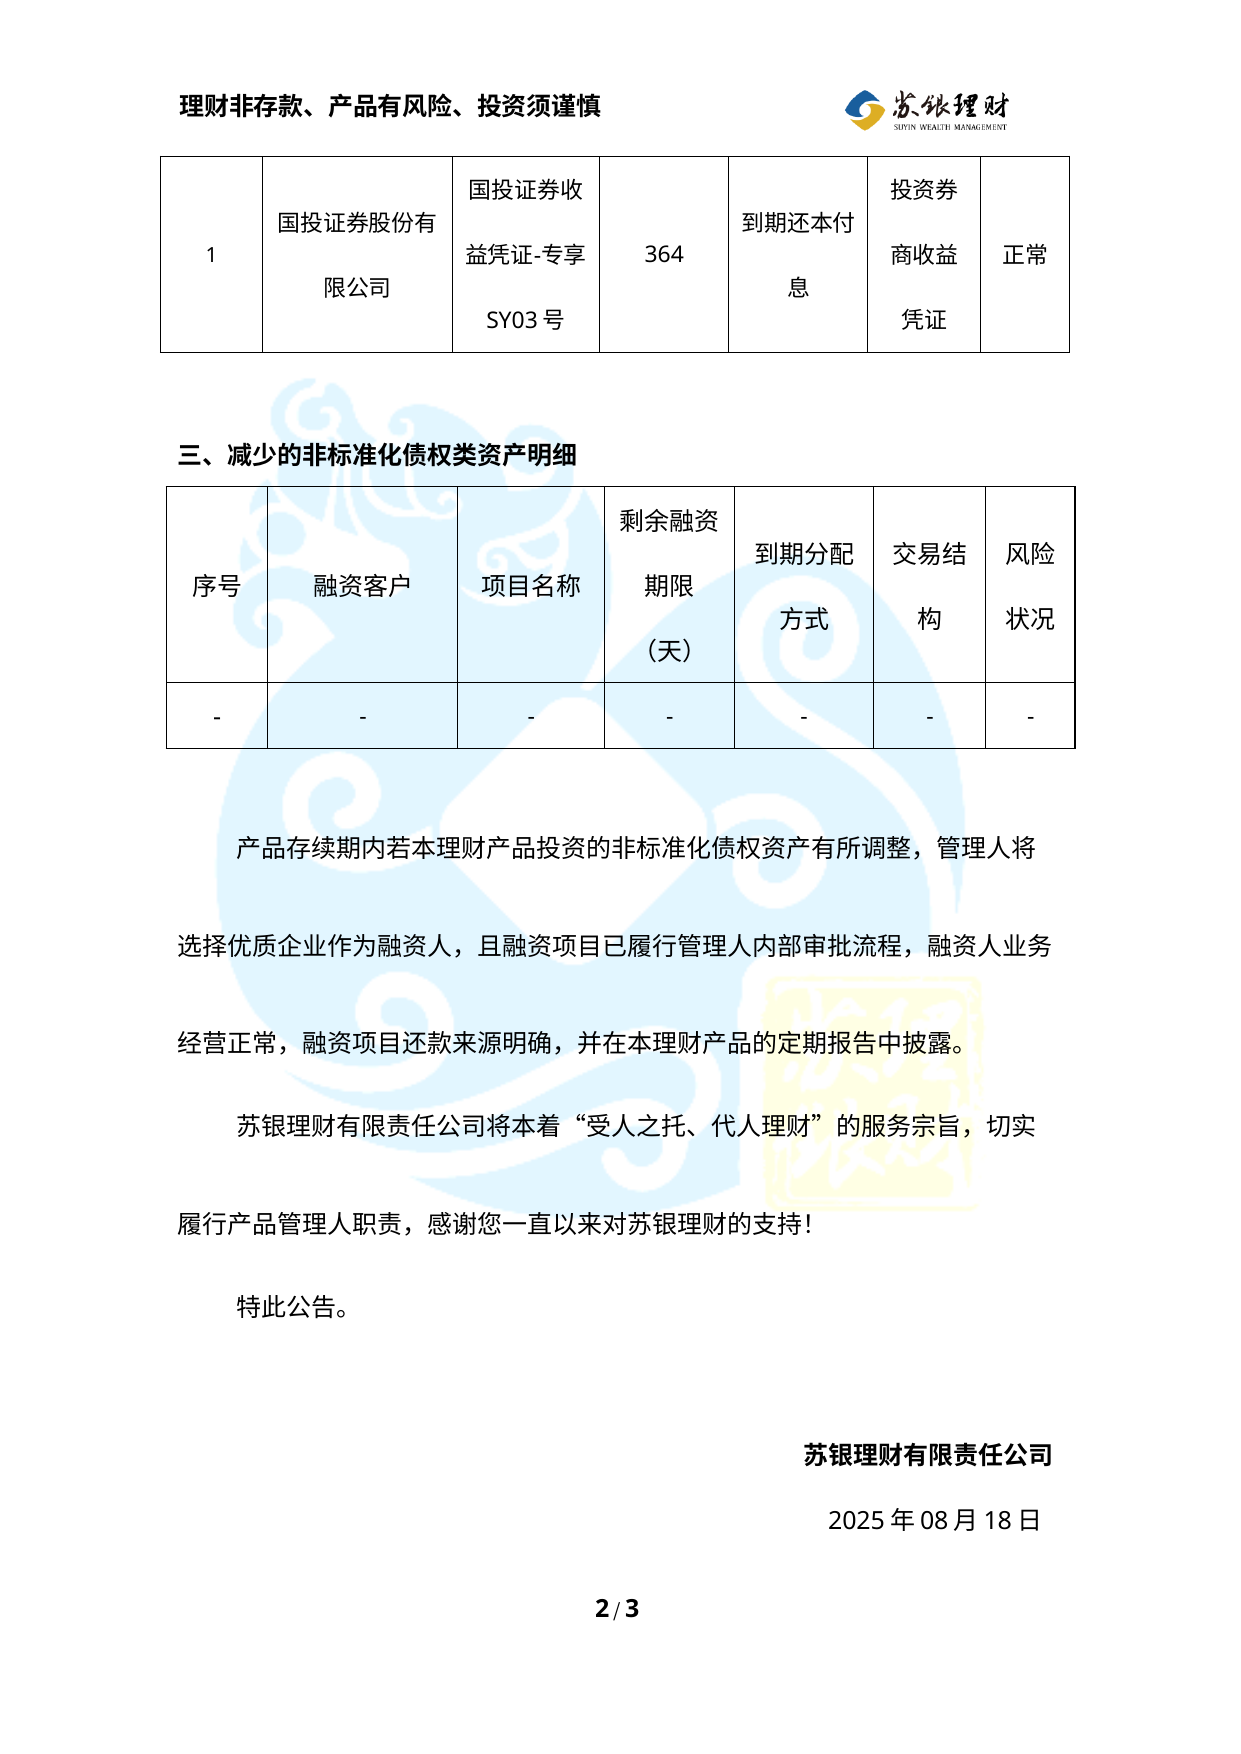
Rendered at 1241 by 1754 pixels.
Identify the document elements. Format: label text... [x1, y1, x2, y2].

text 产品存续期内若本理财产品投资的非标准化债权资产有所调整，管理人将选择优质企业作为融资人，且融资项目已履行管理人内部审批流程，融资人业务经营正常，融资项目还款来源明确，并在本理财产品的定期报告中披露。 [177, 814, 1053, 1074]
table_cell - [735, 683, 873, 748]
table_header 风险状况 [986, 487, 1074, 682]
table_cell - [167, 683, 267, 748]
picture [820, 72, 1039, 143]
table_cell 364 [600, 157, 728, 352]
table_header 融资客户 [268, 487, 457, 682]
table_cell - [986, 683, 1074, 748]
table_header 项目名称 [458, 487, 604, 682]
table_cell - [458, 683, 604, 748]
table_header 剩余融资期限（天） [605, 487, 734, 682]
table_cell 到期还本付息 [729, 157, 867, 352]
subtitle 减少的非标准化债权类资产明细 [177, 421, 1053, 486]
table_header 序号 [167, 487, 267, 682]
text 特此公告。 [177, 1273, 1053, 1338]
table_cell 国投证券股份有限公司 [263, 157, 452, 352]
table_header 交易结构 [874, 487, 985, 682]
table_header 到期分配方式 [735, 487, 873, 682]
table_cell 正常 [981, 157, 1069, 352]
table_cell 1 [161, 157, 262, 352]
table_cell - [874, 683, 985, 748]
text 苏银理财有限责任公司将本着“受人之托、代人理财”的服务宗旨，切实履行产品管理人职责，感谢您一直以来对苏银理财的支持！ [177, 1092, 1053, 1255]
text 苏银理财有限责任公司 [177, 1421, 1053, 1486]
table_cell 投资券商收益凭证 [868, 157, 980, 352]
table_cell - [268, 683, 457, 748]
text 2025年08月18日 [177, 1486, 1042, 1551]
table_cell - [605, 683, 734, 748]
table_cell 国投证券收益凭证-专享SY03号 [453, 157, 599, 352]
